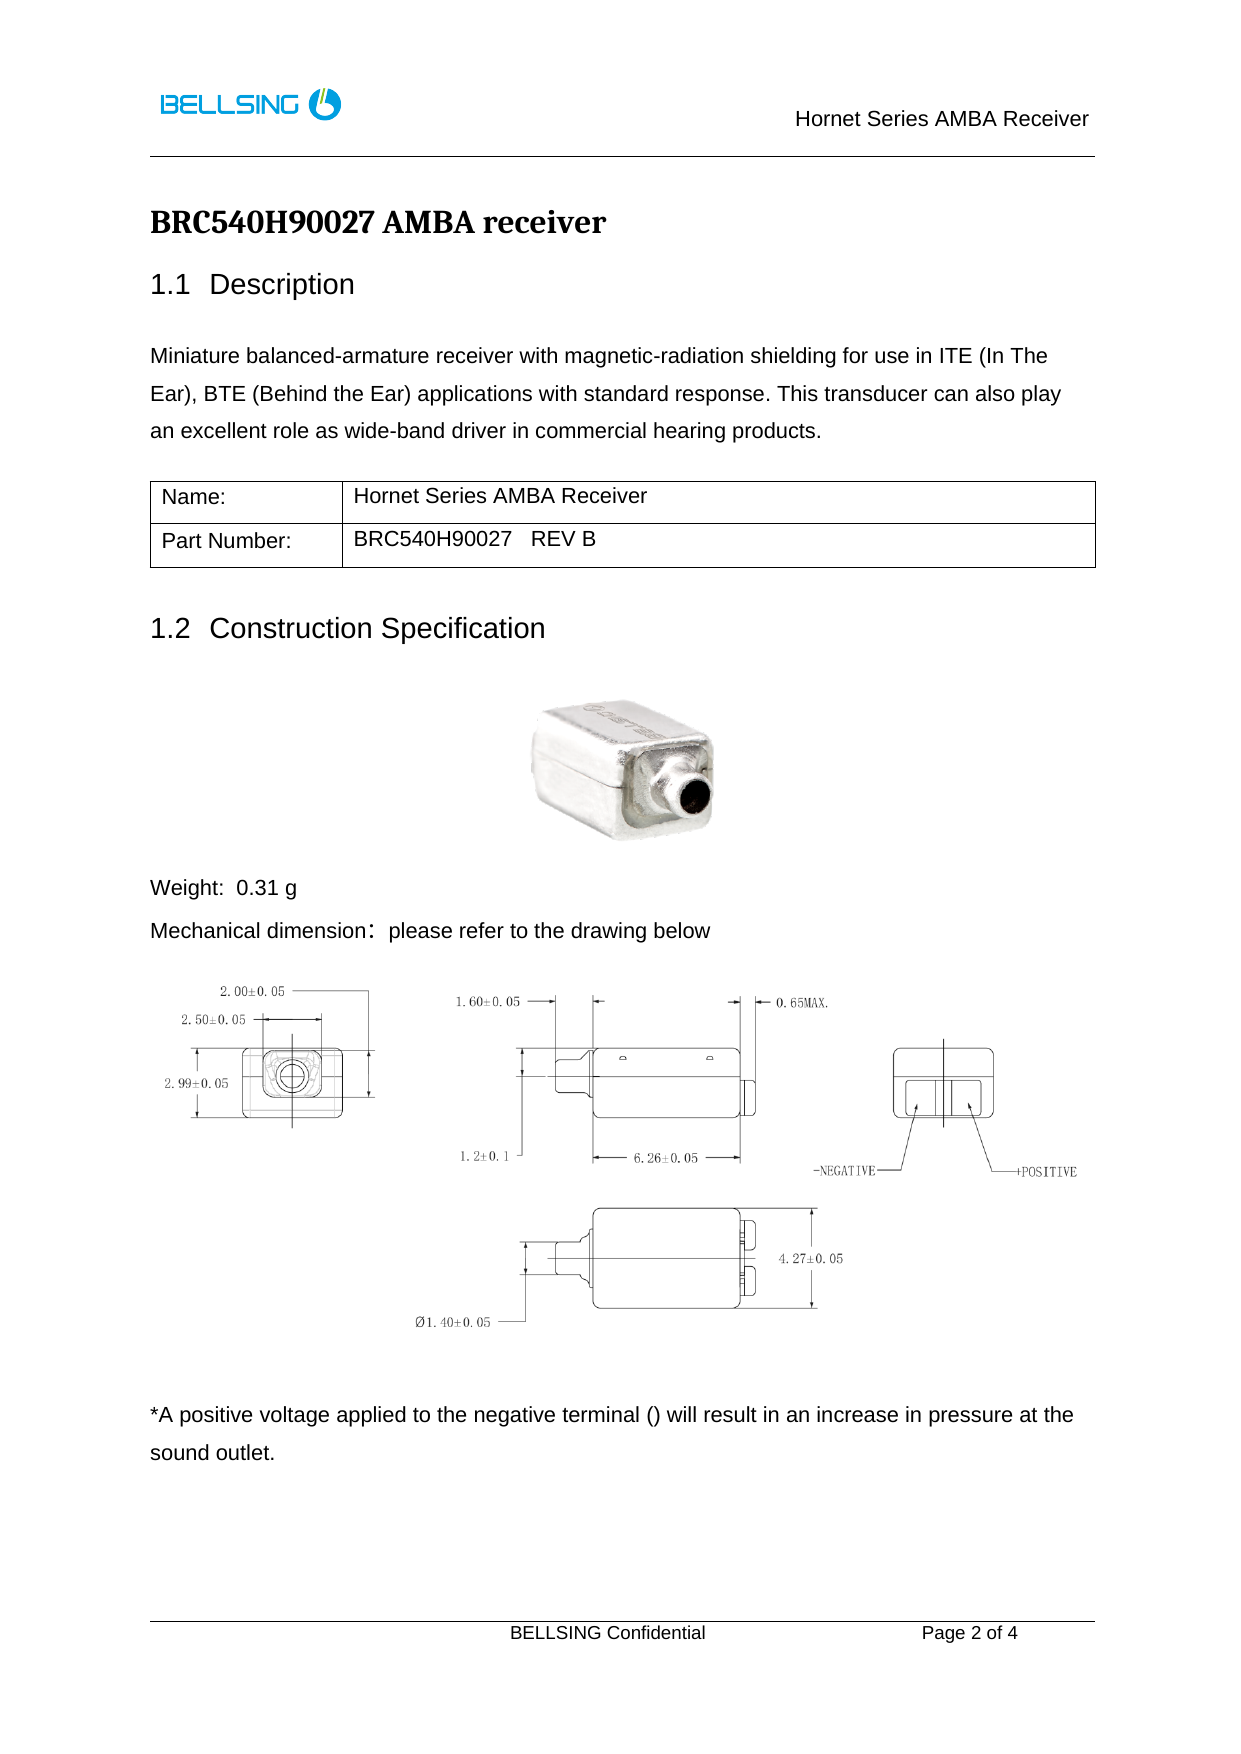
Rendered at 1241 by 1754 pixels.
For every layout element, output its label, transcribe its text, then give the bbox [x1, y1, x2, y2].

subtitle Weight: 0.31 g [150, 875, 1090, 900]
picture [156, 84, 346, 125]
table_cell BRC540H90027 REV B [343, 524, 1095, 567]
subtitle Mechanical dimension：please refer to the drawing below [150, 913, 1090, 944]
table_header Name: [151, 482, 342, 523]
picture [150, 960, 1090, 1352]
table_cell Part Number: [151, 524, 342, 567]
title BRC540H90027 AMBA receiver [150, 203, 1090, 242]
picture [518, 686, 722, 851]
text *A positive voltage applied to the negative terminal (­) will result in an increase in pressure at the sound outlet. [150, 1402, 1090, 1465]
subtitle Miniature balanced-armature receiver with magnetic-radiation shielding for use in ITE (In The Ear), BTE (Behind the Ear) applications with standard response. This transducer can also play an excellent role as wide-band driver in commercial hearing products. [150, 343, 1090, 443]
subtitle Construction Specification [150, 611, 1090, 645]
table_header Hornet Series AMBA Receiver [343, 482, 1095, 523]
subtitle Description [150, 267, 1090, 301]
